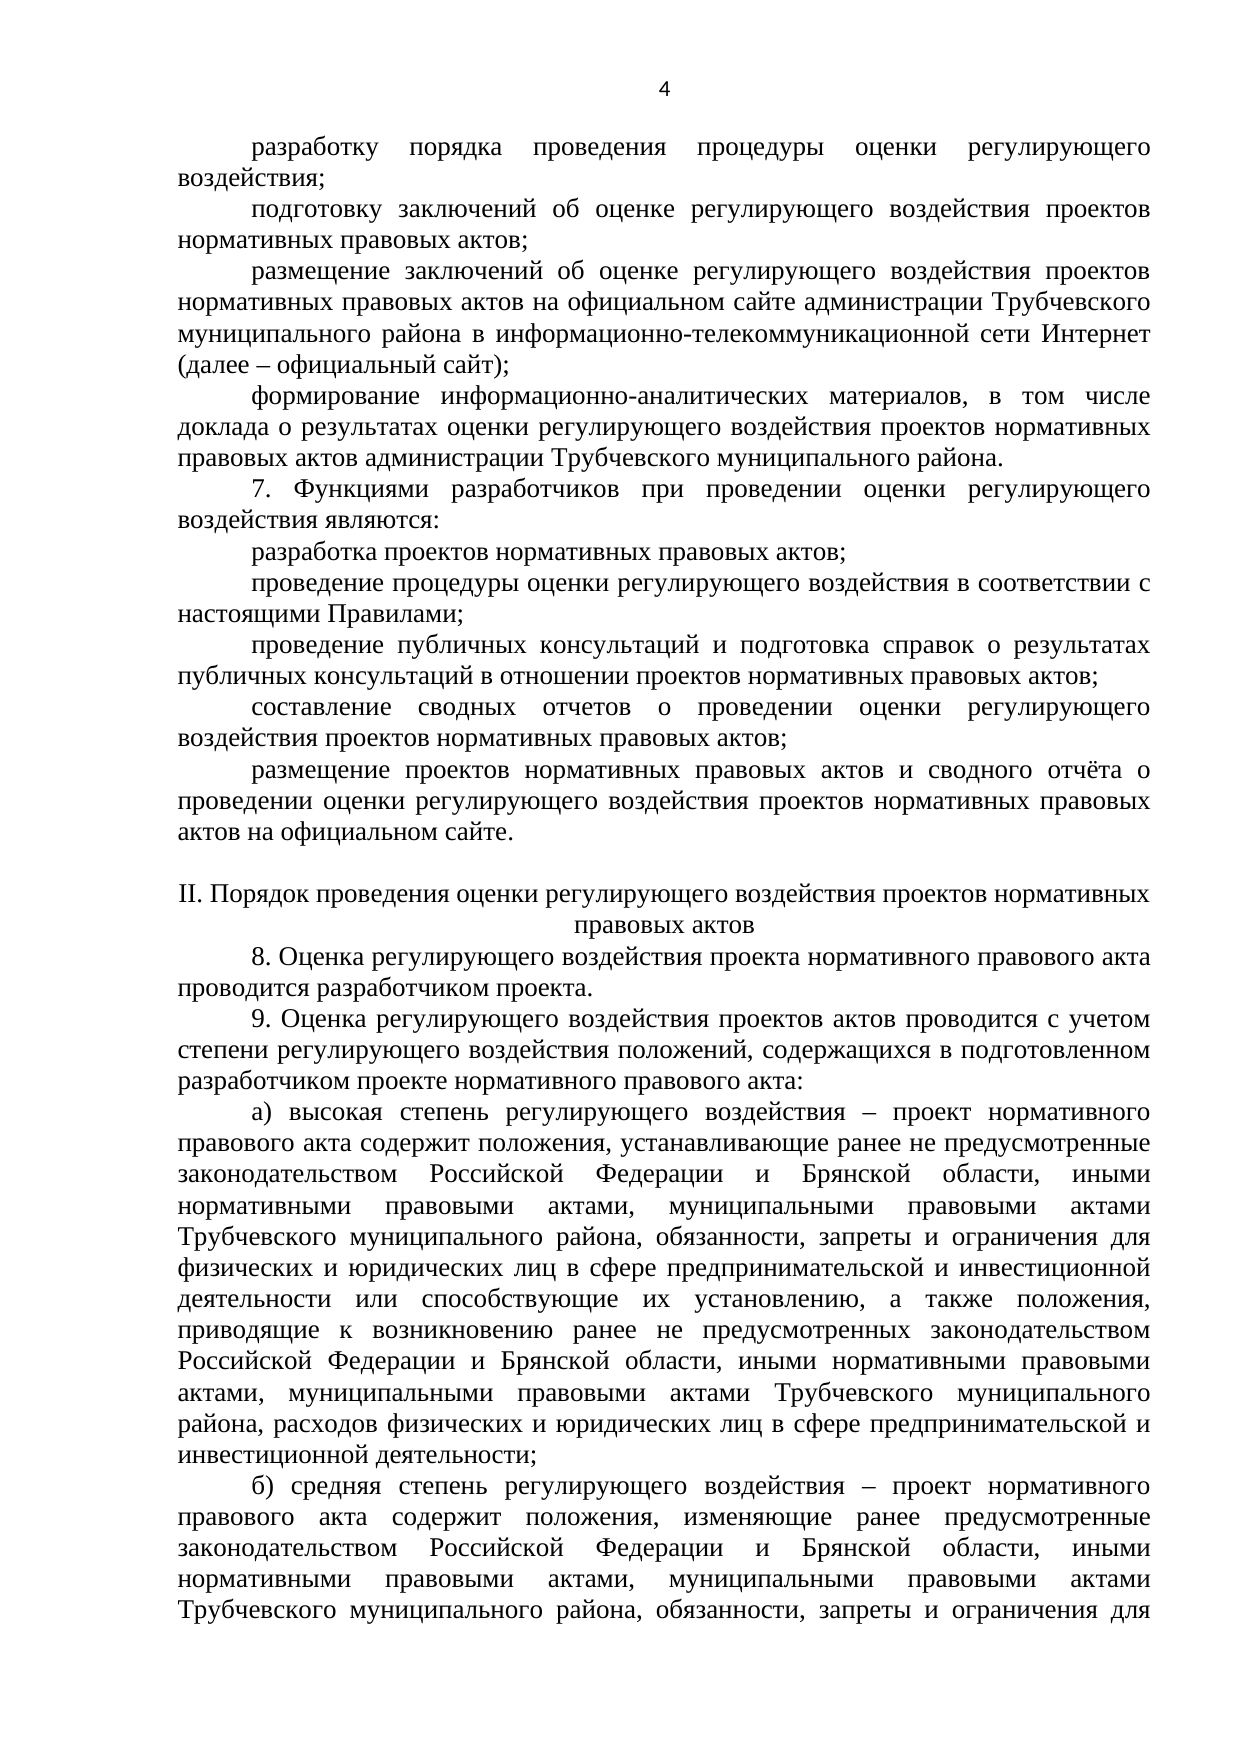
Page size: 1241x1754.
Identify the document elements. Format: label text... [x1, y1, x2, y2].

text 7. Функциями разработчиков при проведении оценки регулирующего воздействия являются: [177, 472, 1152, 535]
text разработка проектов нормативных правовых актов; [177, 535, 1152, 566]
text формирование информационно-аналитических материалов, в том числе доклада о результатах оценки регулирующего воздействия проектов нормативных правовых актов администрации Трубчевского муниципального района. [177, 379, 1152, 472]
text разработку порядка проведения процедуры оценки регулирующего воздействия; [177, 130, 1152, 192]
text составление сводных отчетов о проведении оценки регулирующего воздействия проектов нормативных правовых актов; [177, 690, 1152, 753]
text подготовку заключений об оценке регулирующего воздействия проектов нормативных правовых актов; [177, 192, 1152, 254]
text проведение процедуры оценки регулирующего воздействия в соответствии с настоящими Правилами; [177, 566, 1152, 628]
text а) высокая степень регулирующего воздействия – проект нормативного правового акта содержит положения, устанавливающие ранее не предусмотренные законодательством Российской Федерации и Брянской области, иными нормативными правовыми актами, муниципальными правовыми актами Трубчевского муниципального района, обязанности, запреты и ограничения для физических и юридических лиц в сфере предпринимательской и инвестиционной деятельности или способствующие их установлению, а также положения, приводящие к возникновению ранее не предусмотренных законодательством Российской Федерации и Брянской области, иными нормативными правовыми актами, муниципальными правовыми актами Трубчевского муниципального района, расходов физических и юридических лиц в сфере предпринимательской и инвестиционной деятельности; [177, 1095, 1152, 1469]
text II. Порядок проведения оценки регулирующего воздействия проектов нормативных правовых актов [177, 877, 1152, 939]
text размещение проектов нормативных правовых актов и сводного отчёта о проведении оценки регулирующего воздействия проектов нормативных правовых актов на официальном сайте. [177, 753, 1152, 846]
text размещение заключений об оценке регулирующего воздействия проектов нормативных правовых актов на официальном сайте администрации Трубчевского муниципального района в информационно-телекоммуникационной сети Интернет (далее – официальный сайт); [177, 254, 1152, 379]
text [177, 1469, 1152, 1625]
text проведение публичных консультаций и подготовка справок о результатах публичных консультаций в отношении проектов нормативных правовых актов; [177, 628, 1152, 690]
text 9. Оценка регулирующего воздействия проектов актов проводится с учетом степени регулирующего воздействия положений, содержащихся в подготовленном разработчиком проекте нормативного правового акта: [177, 1002, 1152, 1095]
text 8. Оценка регулирующего воздействия проекта нормативного правового акта проводится разработчиком проекта. [177, 939, 1152, 1002]
